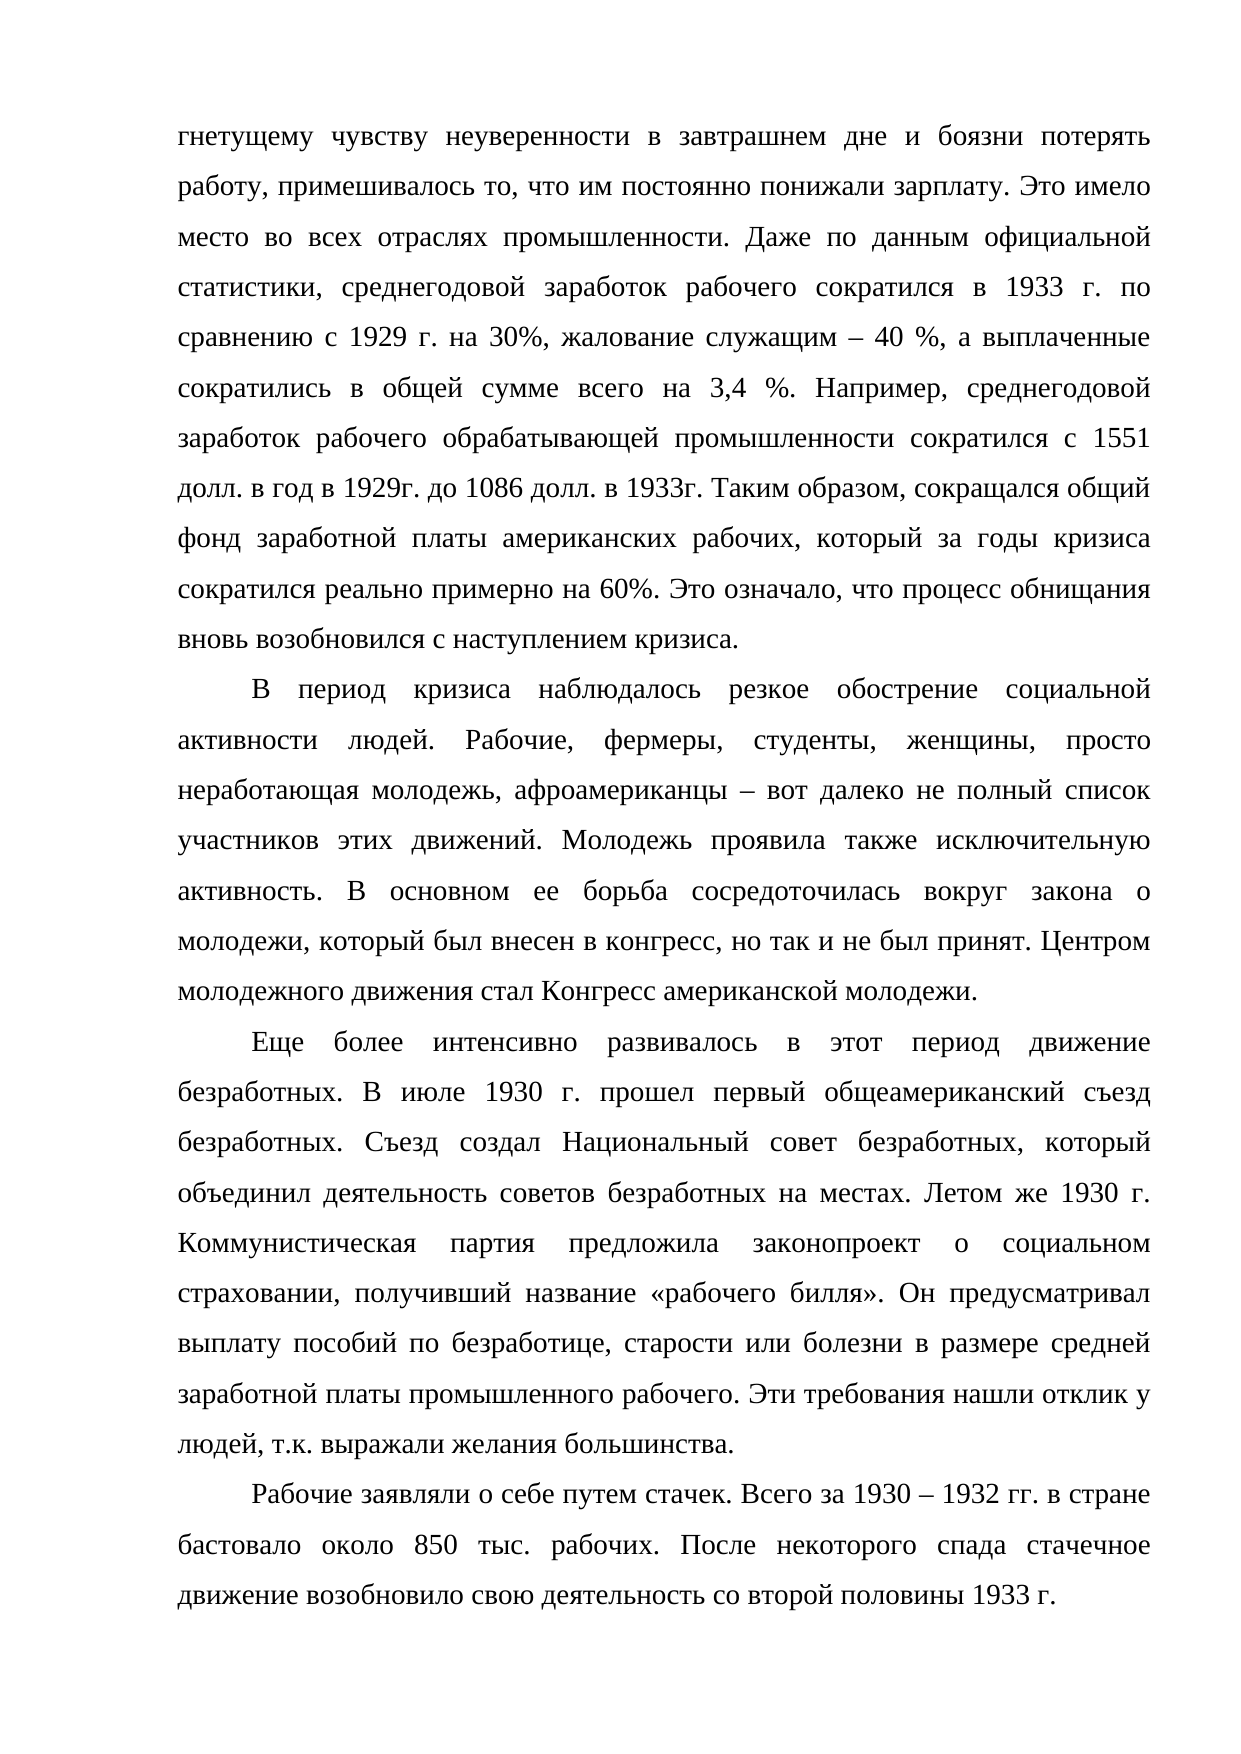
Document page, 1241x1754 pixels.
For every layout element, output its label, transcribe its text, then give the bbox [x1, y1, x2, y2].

text Рабочие заявляли о себе путем стачек. Всего за 1930 – 1932 гг. в стране бастовало около 850 тыс. рабочих. После некоторого спада стачечное движение возобновило свою деятельность со второй половины 1933 г. [177, 1477, 1152, 1611]
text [177, 118, 1152, 655]
text В период кризиса наблюдалось резкое обострение социальной активности людей. Рабочие, фермеры, студенты, женщины, просто неработающая молодежь, афроамериканцы – вот далеко не полный список участников этих движений. Молодежь проявила также исключительную активность. В основном ее борьба сосредоточилась вокруг закона о молодежи, который был внесен в конгресс, но так и не был принят. Центром молодежного движения стал Конгресс американской молодежи. [177, 672, 1152, 1007]
text Еще более интенсивно развивалось в этот период движение безработных. В июле 1930 г. прошел первый общеамериканский съезд безработных. Съезд создал Национальный совет безработных, который объединил деятельность советов безработных на местах. Летом же 1930 г. Коммунистическая партия предложила законопроект о социальном страховании, получивший название «рабочего билля». Он предусматривал выплату пособий по безработице, старости или болезни в размере средней заработной платы промышленного рабочего. Эти требования нашли отклик у людей, т.к. выражали желания большинства. [177, 1024, 1152, 1460]
